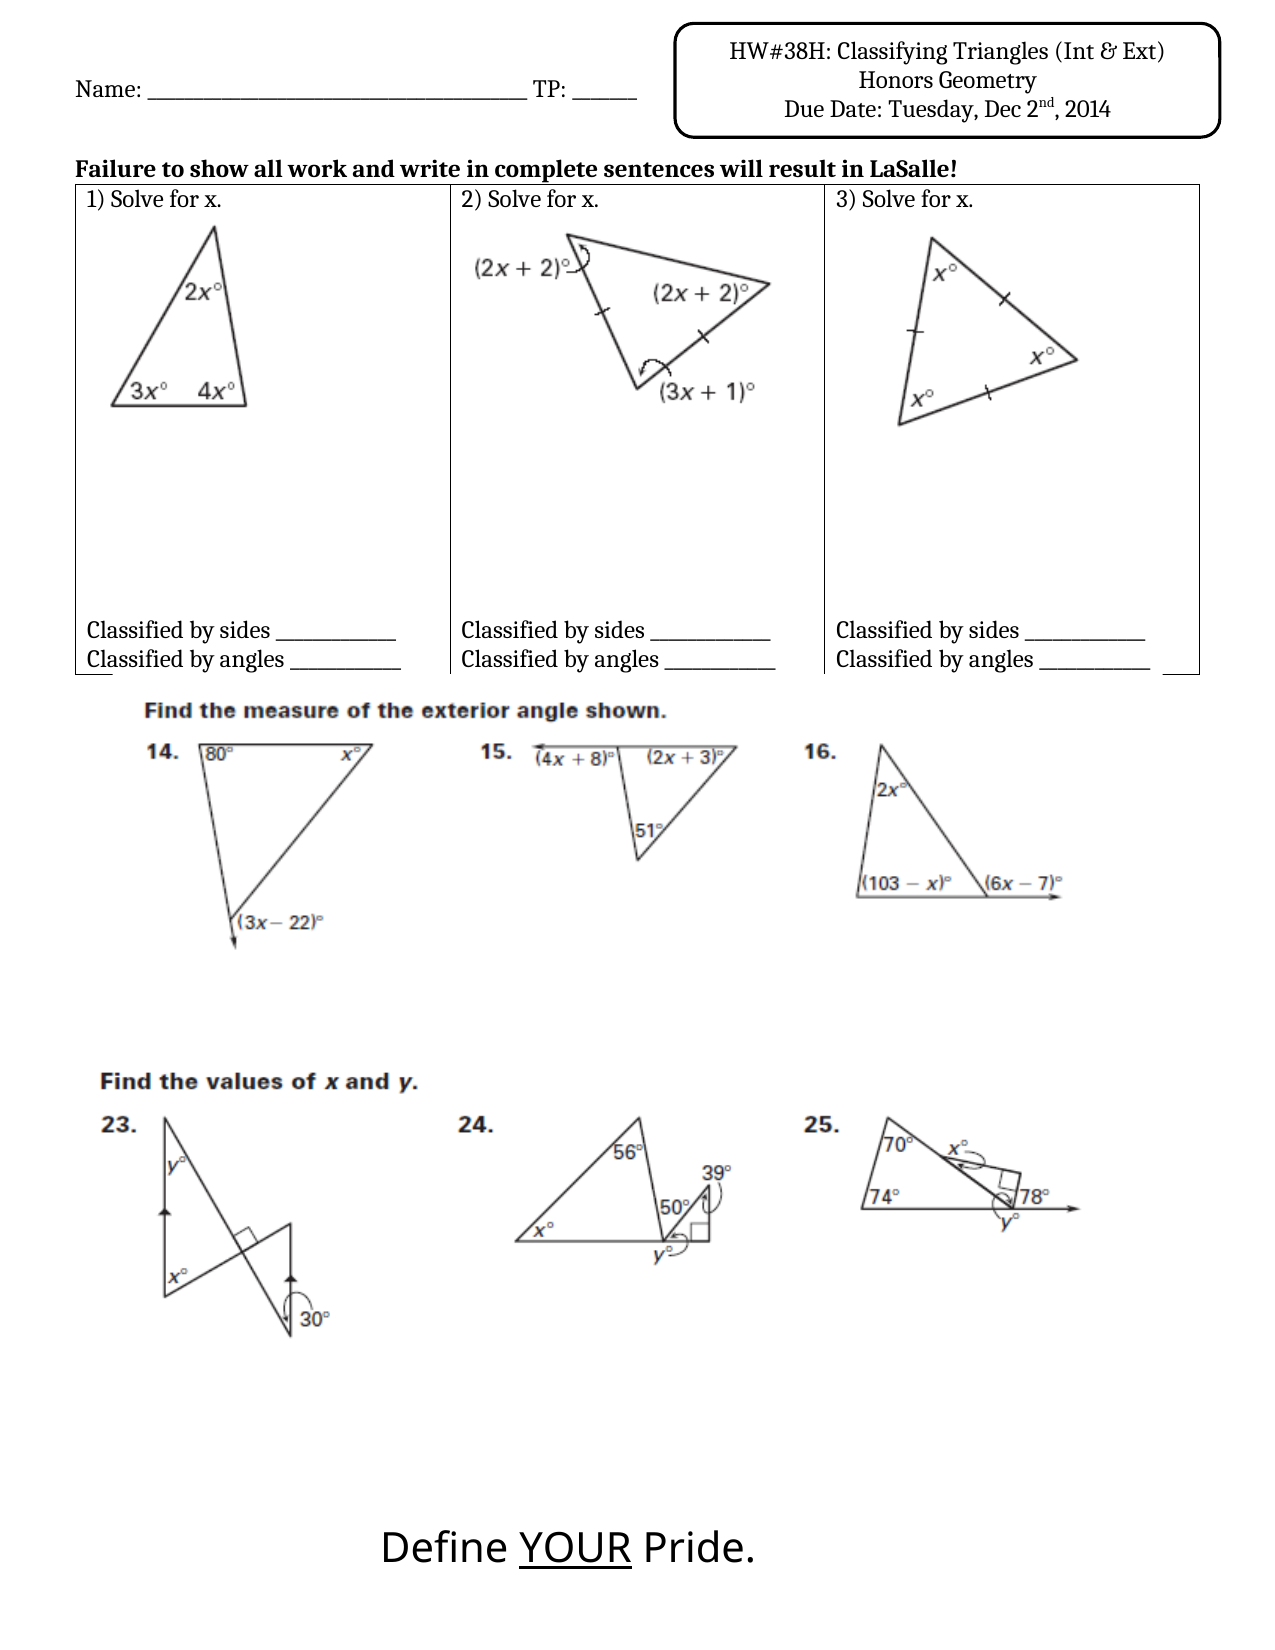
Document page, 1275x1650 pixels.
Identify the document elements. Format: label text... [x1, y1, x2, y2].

picture [106, 223, 255, 409]
table_header 2) Solve for x. Classified by sides _____________ Classified by angles ____________ [451, 185, 824, 674]
picture [471, 223, 775, 408]
table_header 3) Solve for x. Classified by sides _____________ Classified by angles ____________ [825, 185, 1199, 674]
text Name: _________________________________________ TP: _______ [75, 75, 1200, 104]
text Failure to show all work and write in complete sentences will result in LaSalle! [75, 155, 1200, 184]
table_header 1) Solve for x. Classified by sides _____________ Classified by angles ____________ [76, 185, 450, 674]
picture [896, 231, 1081, 432]
